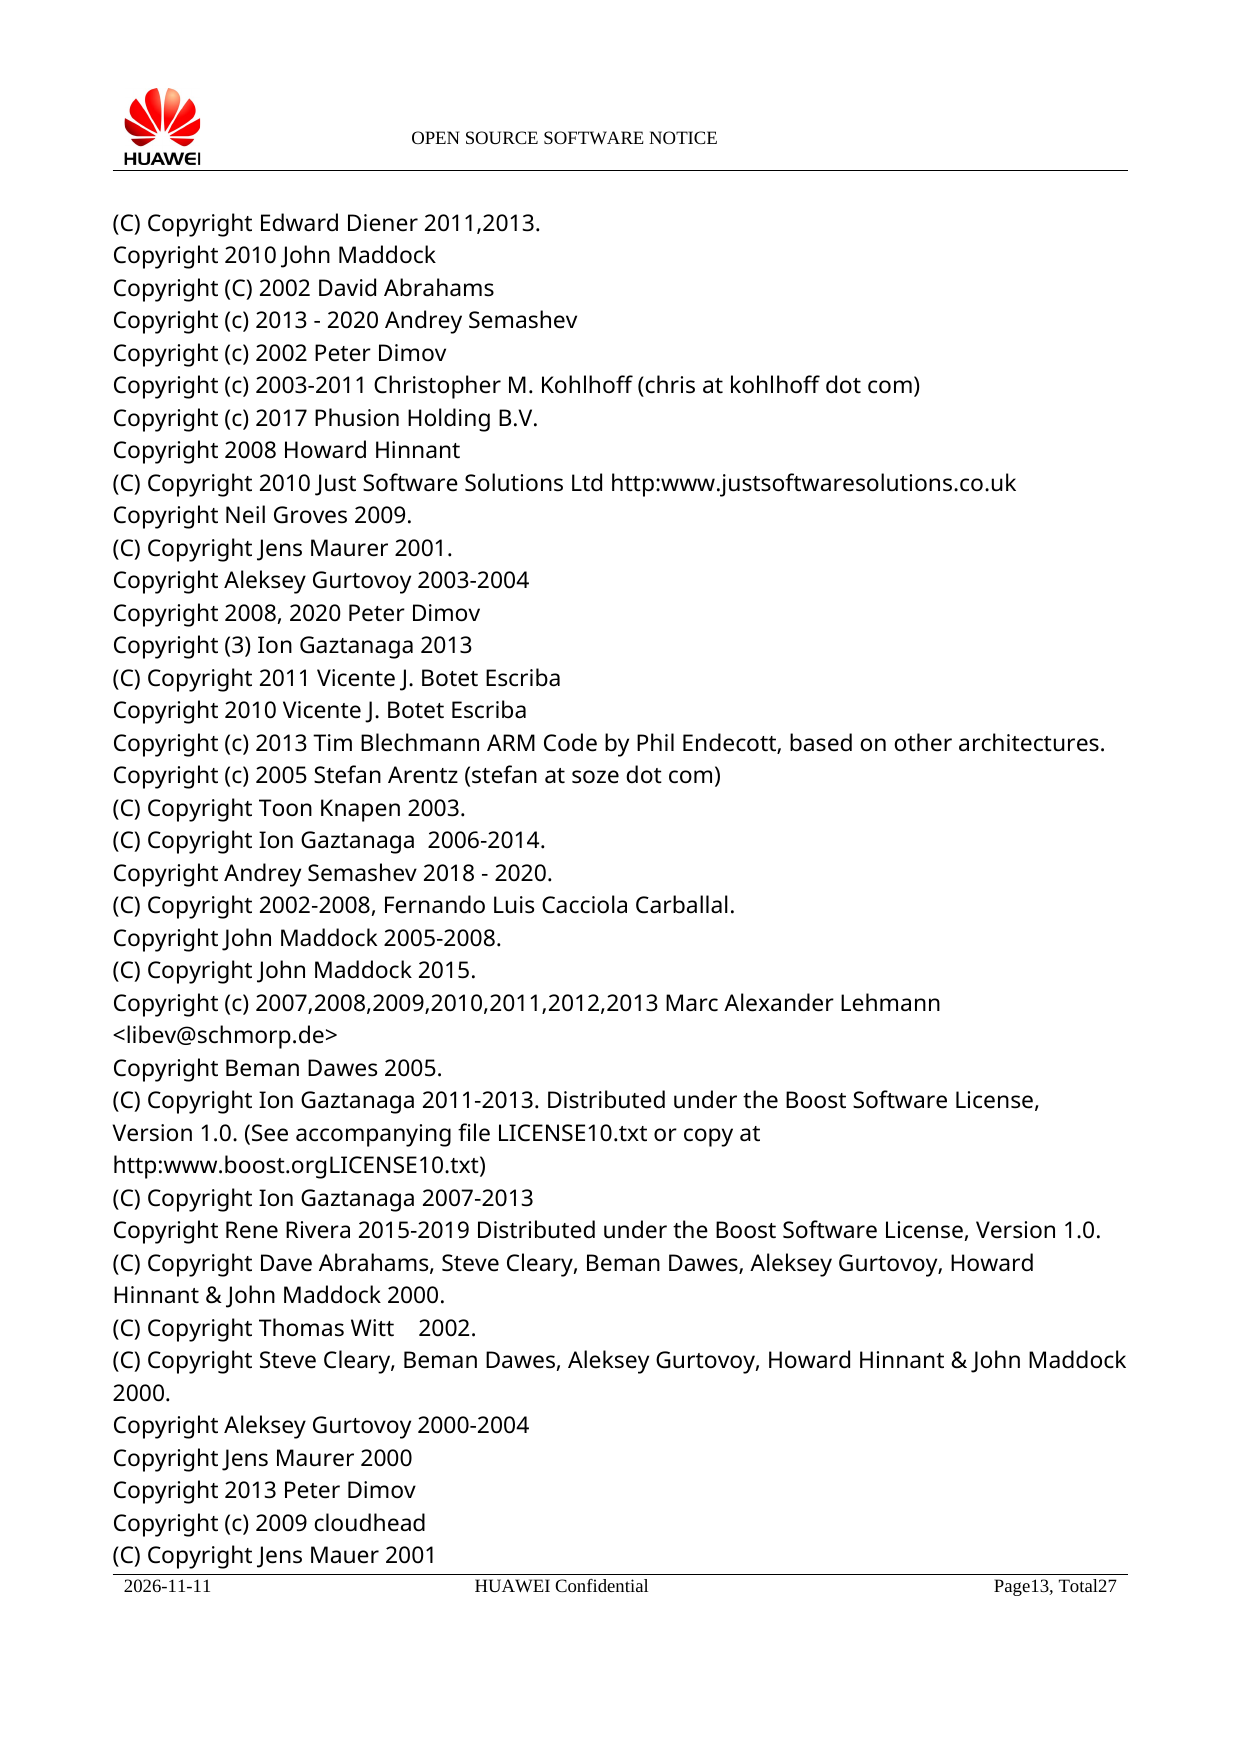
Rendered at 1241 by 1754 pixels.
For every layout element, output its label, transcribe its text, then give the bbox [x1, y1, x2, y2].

picture [124, 88, 201, 165]
